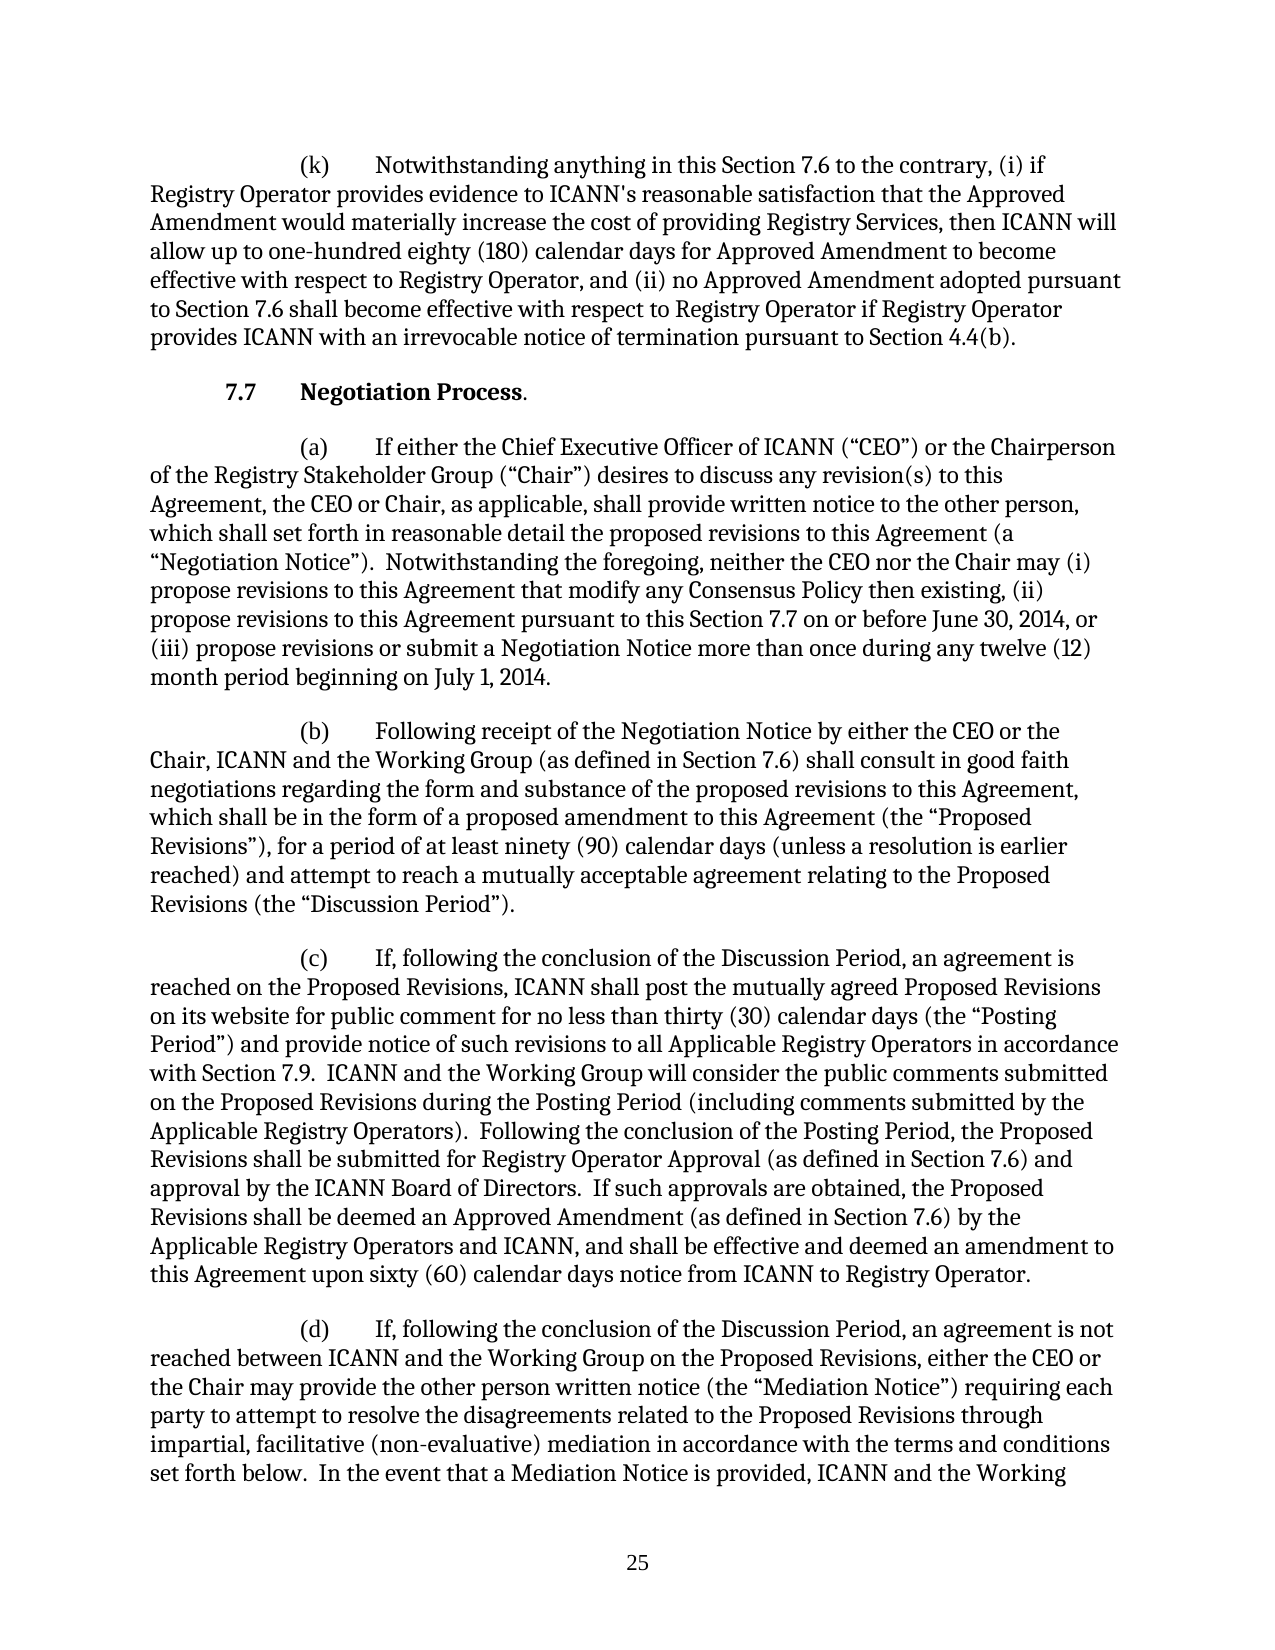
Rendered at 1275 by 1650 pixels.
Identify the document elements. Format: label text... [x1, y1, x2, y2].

text Following receipt of the Negotiation Notice by either the CEO or the Chair, ICANN and the Working Group (as defined in Section 7.6) shall consult in good faith negotiations regarding the form and substance of the proposed revisions to this Agreement, which shall be in the form of a proposed amendment to this Agreement (the “Proposed Revisions”), for a period of at least ninety (90) calendar days (unless a resolution is earlier reached) and attempt to reach a mutually acceptable agreement relating to the Proposed Revisions (the “Discussion Period”). [150, 716, 1125, 918]
text If, following the conclusion of the Discussion Period, an agreement is reached on the Proposed Revisions, ICANN shall post the mutually agreed Proposed Revisions on its website for public comment for no less than thirty (30) calendar days (the “Posting Period”) and provide notice of such revisions to all Applicable Registry Operators in accordance with Section 7.9. ICANN and the Working Group will consider the public comments submitted on the Proposed Revisions during the Posting Period (including comments submitted by the Applicable Registry Operators). Following the conclusion of the Posting Period, the Proposed Revisions shall be submitted for Registry Operator Approval (as defined in Section 7.6) and approval by the ICANN Board of Directors. If such approvals are obtained, the Proposed Revisions shall be deemed an Approved Amendment (as defined in Section 7.6) by the Applicable Registry Operators and ICANN, and shall be effective and deemed an amendment to this Agreement upon sixty (60) calendar days notice from ICANN to Registry Operator. [150, 943, 1125, 1289]
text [150, 1314, 1125, 1487]
text Notwithstanding anything in this Section 7.6 to the contrary, (i) if Registry Operator provides evidence to ICANN's reasonable satisfaction that the Approved Amendment would materially increase the cost of providing Registry Services, then ICANN will allow up to one-hundred eighty (180) calendar days for Approved Amendment to become effective with respect to Registry Operator, and (ii) no Approved Amendment adopted pursuant to Section 7.6 shall become effective with respect to Registry Operator if Registry Operator provides ICANN with an irrevocable notice of termination pursuant to Section 4.4(b). [150, 150, 1125, 352]
text Negotiation Process. [150, 377, 1125, 407]
text If either the Chief Executive Officer of ICANN (“CEO”) or the Chairperson of the Registry Stakeholder Group (“Chair”) desires to discuss any revision(s) to this Agreement, the CEO or Chair, as applicable, shall provide written notice to the other person, which shall set forth in reasonable detail the proposed revisions to this Agreement (a “Negotiation Notice”). Notwithstanding the foregoing, neither the CEO nor the Chair may (i) propose revisions to this Agreement that modify any Consensus Policy then existing, (ii) propose revisions to this Agreement pursuant to this Section 7.7 on or before June 30, 2014, or (iii) propose revisions or submit a Negotiation Notice more than once during any twelve (12) month period beginning on July 1, 2014. [150, 432, 1125, 691]
